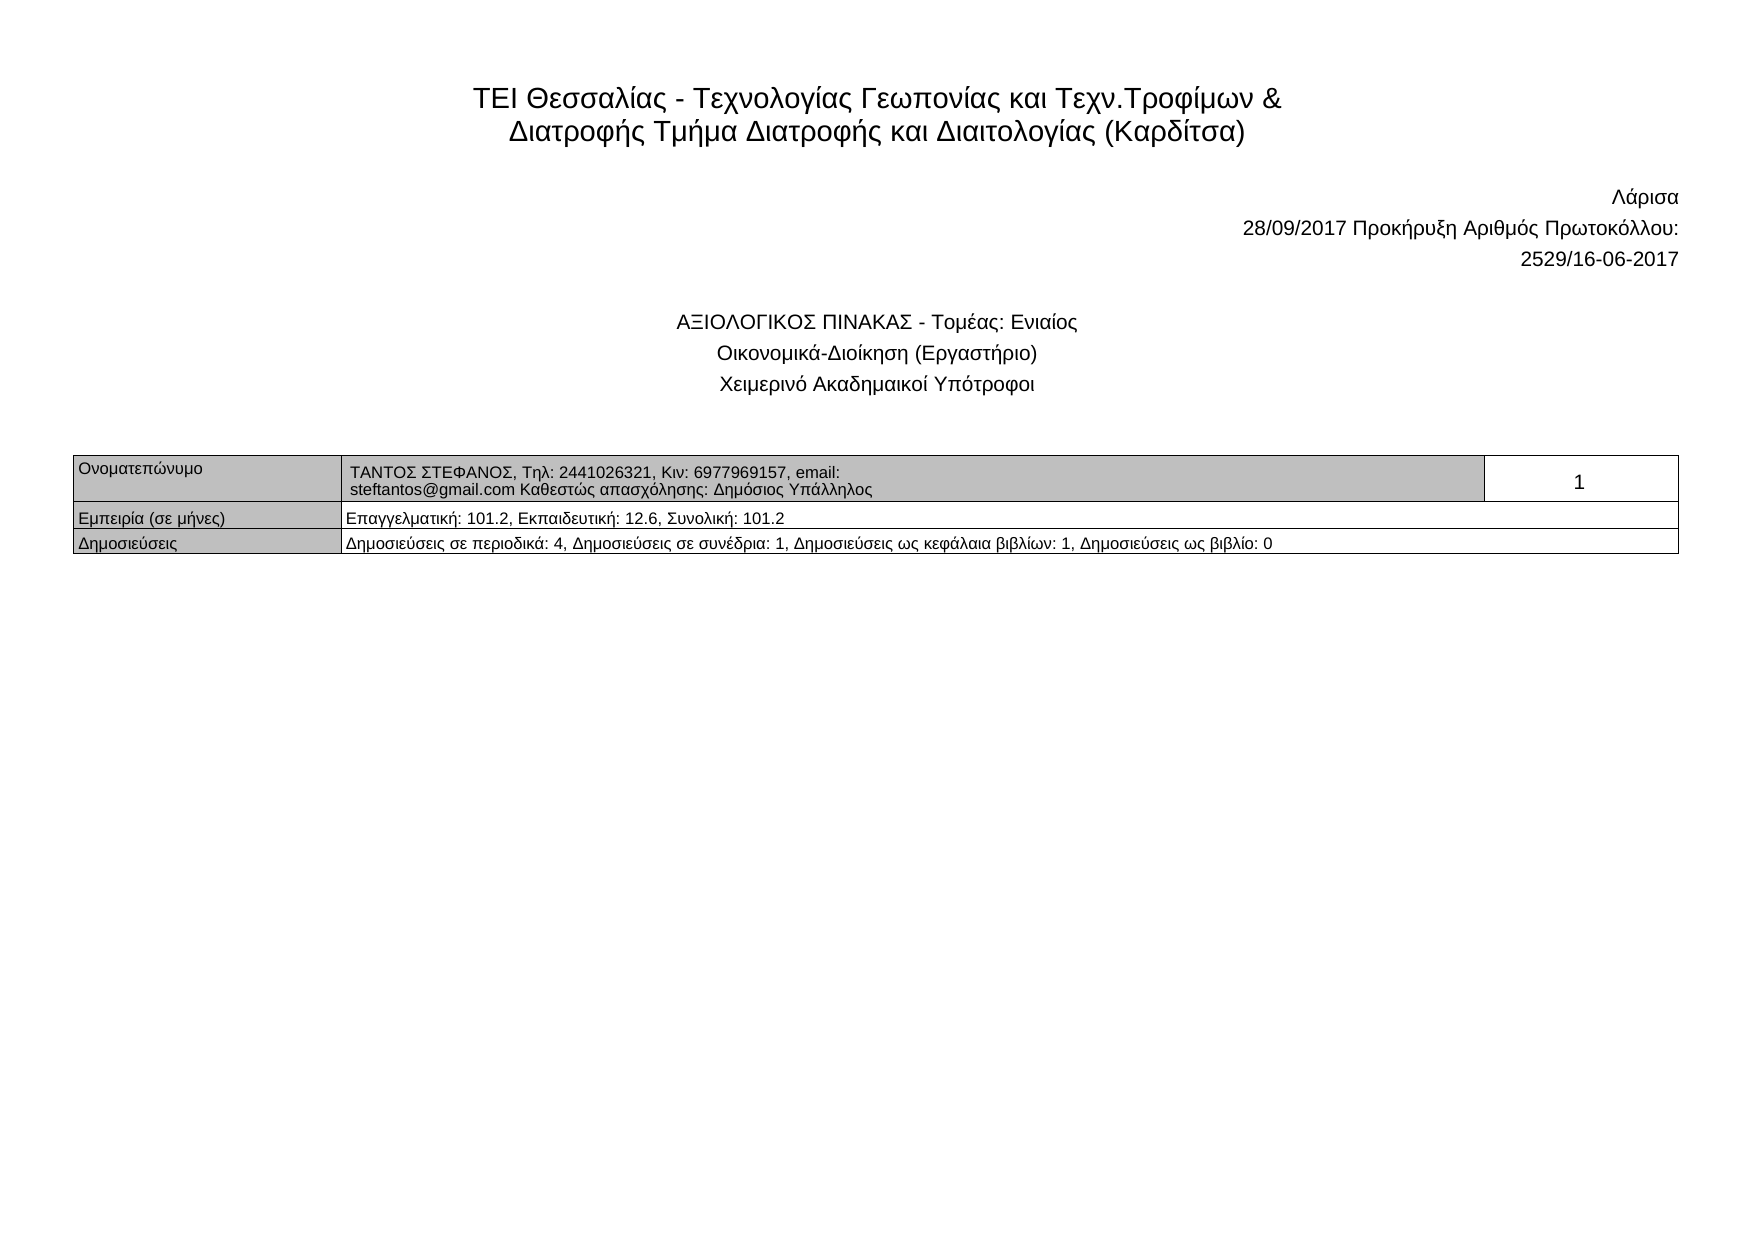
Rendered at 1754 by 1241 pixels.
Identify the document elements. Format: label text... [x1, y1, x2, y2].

table_cell Επαγγελματική: 101.2, Εκπαιδευτική: 12.6, Συνολική: 101.2 [342, 502, 1678, 528]
subtitle Λάρισα 28/09/2017 Προκήρυξη Αριθμός Πρωτοκόλλου: 2529/16-06-2017 [1188, 184, 1679, 271]
table_cell Δημοσιεύσεις [74, 529, 341, 553]
text ΑΞΙΟΛΟΓΙΚΟΣ ΠΙΝΑΚΑΣ - Τομέας: Ενιαίος Οικονομικά-Διοίκηση (Εργαστήριο) Χειμερινό Ακαδημαικοί Υπότροφοι [670, 309, 1084, 396]
table_header Ονοματεπώνυμο [74, 456, 341, 501]
table_header ΤΑΝΤΟΣ ΣΤΕΦΑΝΟΣ, Τηλ: 2441026321, Κιν: 6977969157, email: steftantos@gmail.com Καθεστώς απασχόλησης: Δημόσιος Υπάλληλος [342, 456, 1484, 501]
table_header 1 [1485, 456, 1678, 501]
table_cell Εμπειρία (σε μήνες) [74, 502, 341, 528]
table_cell Δημοσιεύσεις σε περιοδικά: 4, Δημοσιεύσεις σε συνέδρια: 1, Δημοσιεύσεις ως κεφάλαια βιβλίων: 1, Δημοσιεύσεις ως βιβλίο: 0 [342, 529, 1678, 553]
text ΤΕΙ Θεσσαλίας - Τεχνολογίας Γεωπονίας και Τεχν.Τροφίμων & Διατροφής Τμήμα Διατροφής και Διαιτολογίας (Καρδίτσα) [401, 82, 1353, 148]
